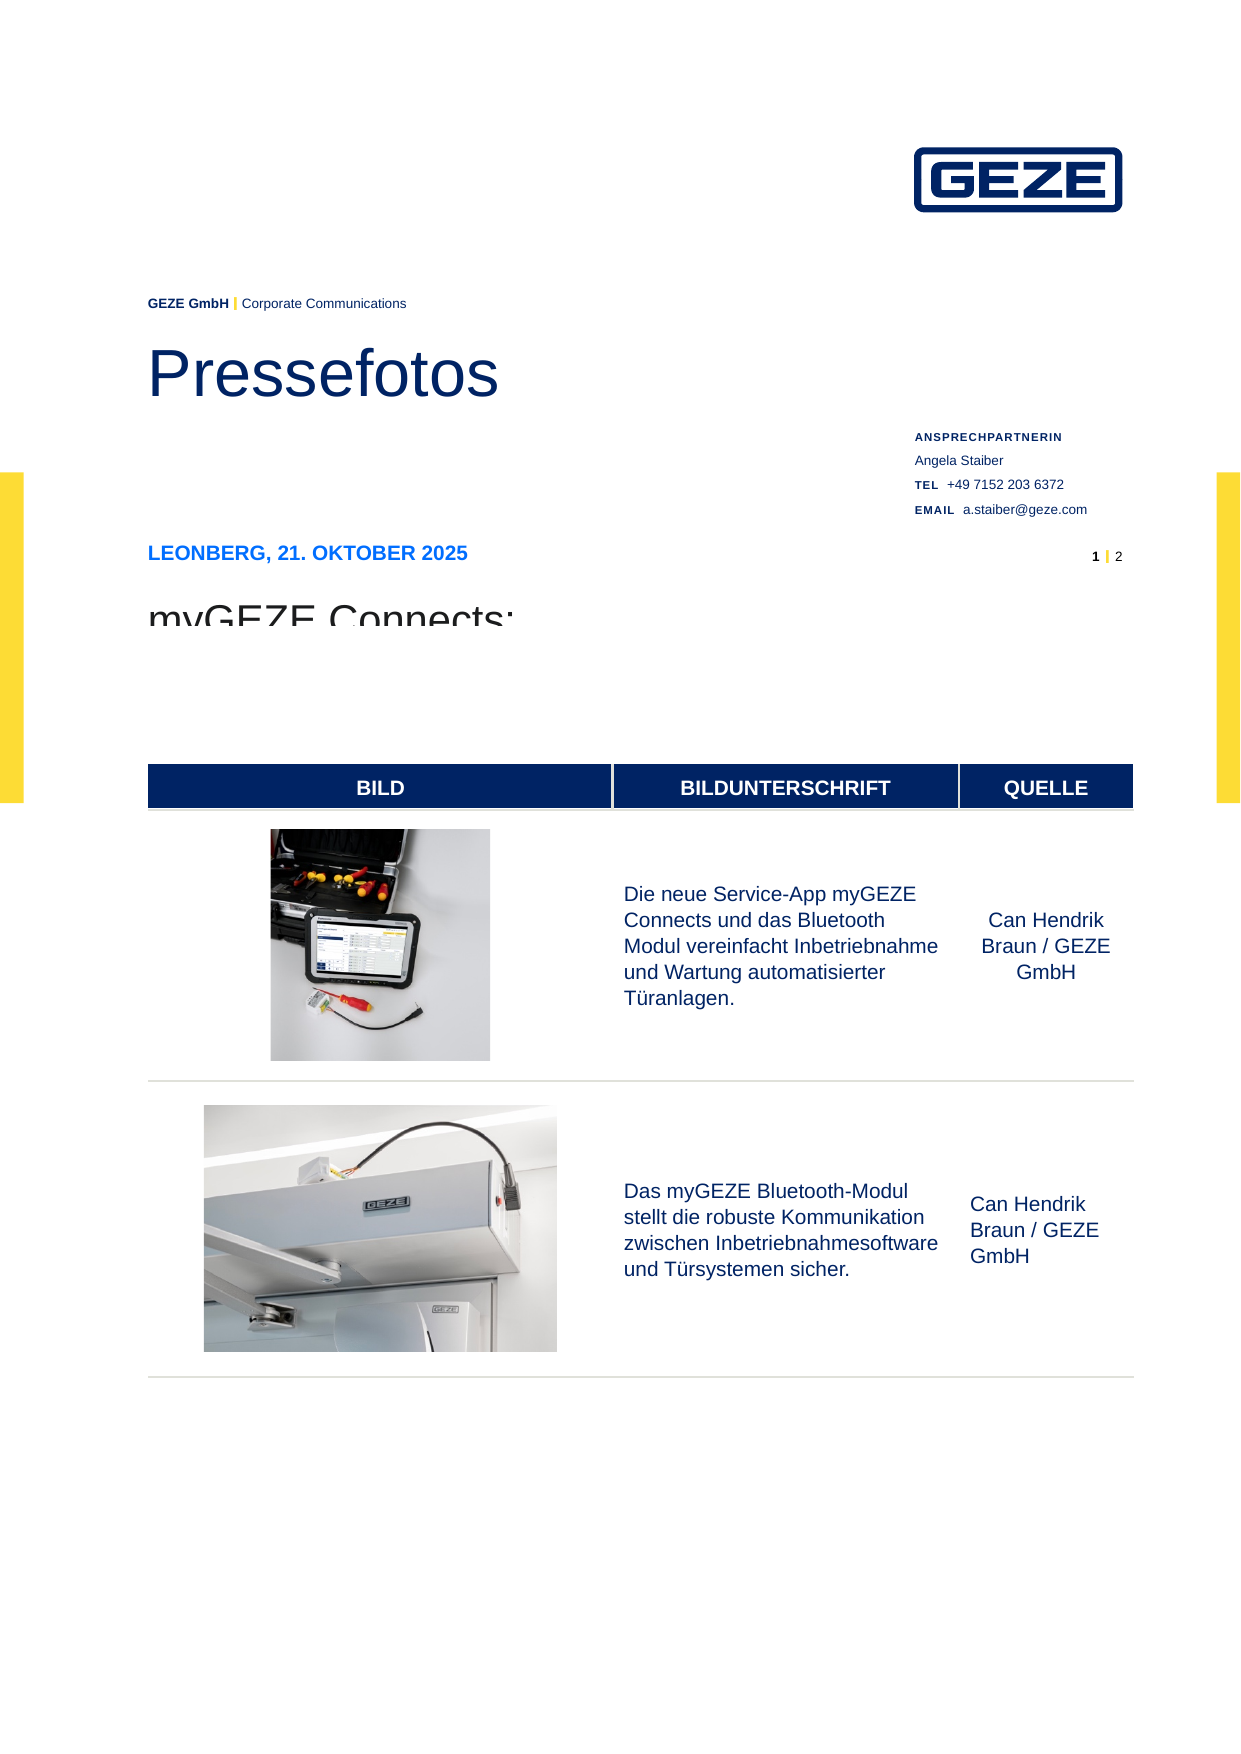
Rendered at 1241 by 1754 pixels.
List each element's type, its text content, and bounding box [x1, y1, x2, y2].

text Angela Staiber [914, 443, 1180, 468]
table_header BILDUNTERSCHRIFT [614, 764, 958, 808]
text TEL +49 7152 203 6372 [914, 468, 1180, 492]
table_header QUELLE [960, 764, 1133, 808]
text ANSPRECHPARTNERIN [914, 419, 1180, 443]
table_cell Can Hendrik Braun / GEZE GmbH [959, 811, 1133, 1079]
table_header BILD [148, 764, 611, 808]
table_cell [148, 811, 612, 1079]
table_cell myGEZE Connects: Türservice neu gedacht [148, 568, 914, 738]
table_cell [148, 1082, 612, 1376]
table_cell Can Hendrik Braun / GEZE GmbH [959, 1082, 1133, 1376]
table_cell Das myGEZE Bluetooth-Modul stellt die robuste Kommunikation zwischen Inbetriebnahmesoftware und Türsystemen sicher. [613, 1082, 958, 1376]
text EMAIL a.staiber@geze.com [914, 492, 1180, 517]
table_header Leonberg, [148, 538, 914, 567]
picture [203, 1105, 557, 1352]
table_cell Die neue Service-App myGEZE Connects und das Bluetooth Modul vereinfacht Inbetriebnahme und Wartung automatisierter Türanlagen. [613, 811, 958, 1079]
picture [270, 829, 491, 1061]
